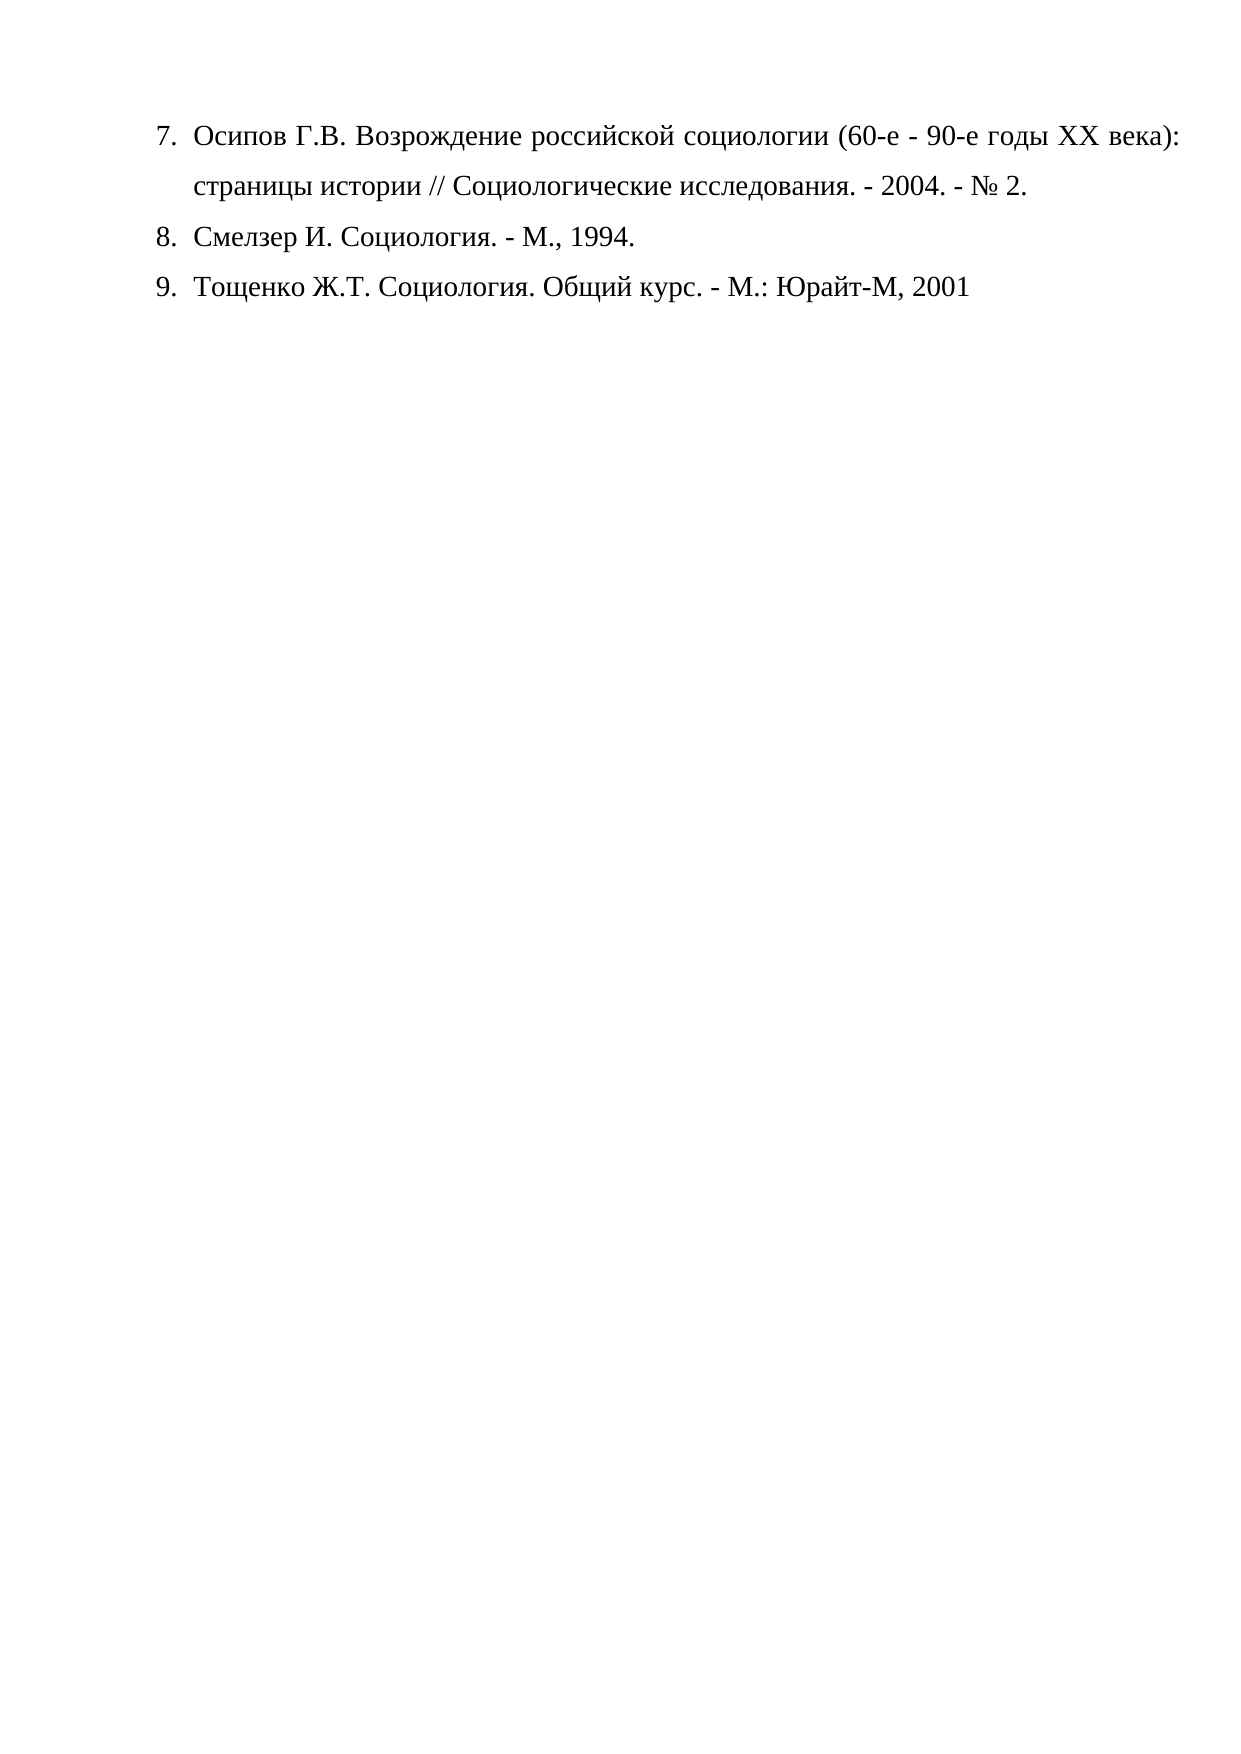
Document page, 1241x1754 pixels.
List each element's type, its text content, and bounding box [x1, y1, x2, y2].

list Осипов Г.В. Возрождение российской социологии (60-е - 90-е годы XX века): страницы истории // Социологические исследования. - 2004. - № 2. [156, 118, 1181, 202]
list Тощенко Ж.Т. Социология. Общий курс. - М.: Юрайт-М, 2001 [156, 269, 1181, 303]
list Смелзер И. Социология. - М., 1994. [156, 219, 1181, 252]
